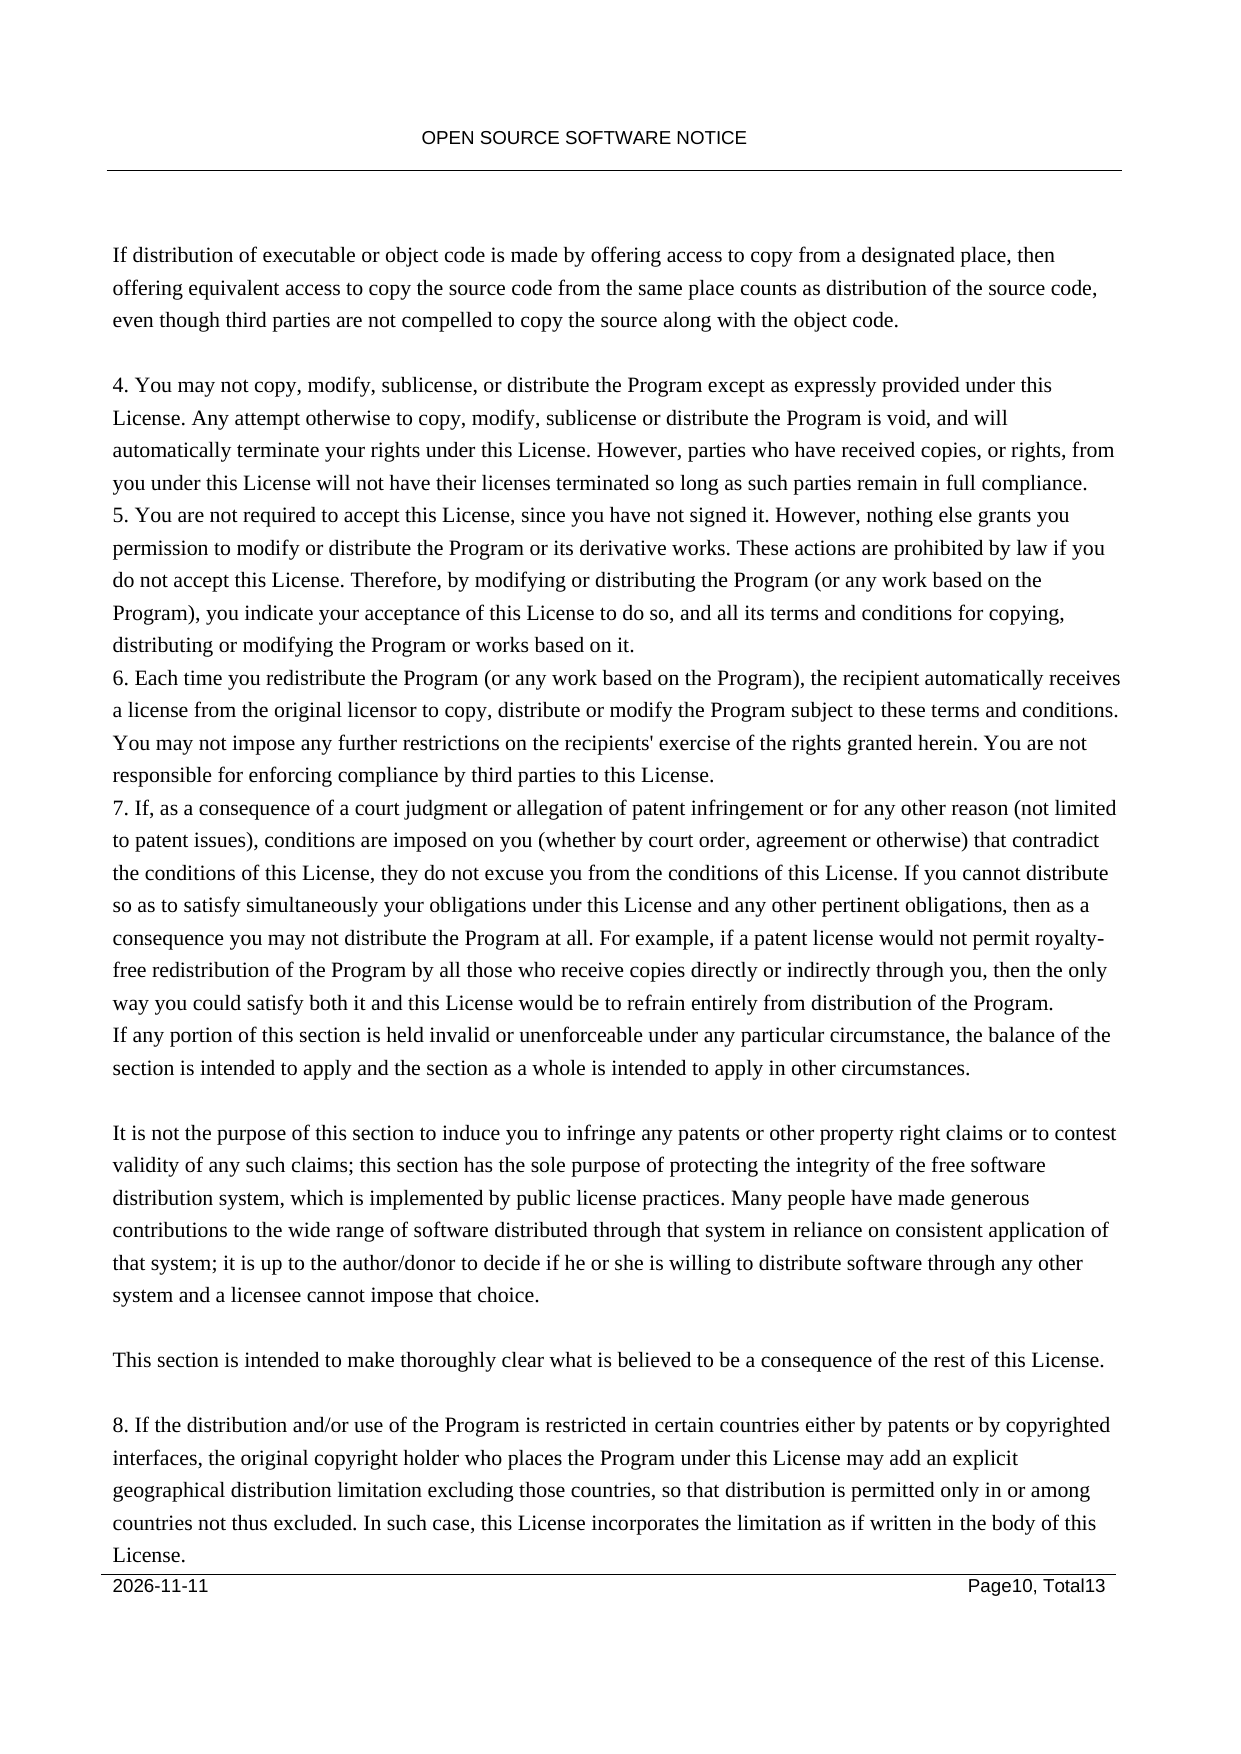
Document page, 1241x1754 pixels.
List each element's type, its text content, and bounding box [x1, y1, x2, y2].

text 8. If the distribution and/or use of the Program is restricted in certain countries either by patents or by copyrighted interfaces, the original copyright holder who places the Program under this License may add an explicit geographical distribution limitation excluding those countries, so that distribution is permitted only in or among countries not thus excluded. In such case, this License incorporates the limitation as if written in the body of this License. [112, 1409, 1128, 1571]
text If any portion of this section is held invalid or unenforceable under any particular circumstance, the balance of the section is intended to apply and the section as a whole is intended to apply in other circumstances. [112, 1019, 1128, 1084]
text If distribution of executable or object code is made by offering access to copy from a designated place, then offering equivalent access to copy the source code from the same place counts as distribution of the source code, even though third parties are not compelled to copy the source along with the object code. [112, 239, 1128, 336]
text It is not the purpose of this section to induce you to infringe any patents or other property right claims or to contest validity of any such claims; this section has the sole purpose of protecting the integrity of the free software distribution system, which is implemented by public license practices. Many people have made generous contributions to the wide range of software distributed through that system in reliance on consistent application of that system; it is up to the author/donor to decide if he or she is willing to distribute software through any other system and a licensee cannot impose that choice. [112, 1116, 1128, 1311]
text 6. Each time you redistribute the Program (or any work based on the Program), the recipient automatically receives a license from the original licensor to copy, distribute or modify the Program subject to these terms and conditions. You may not impose any further restrictions on the recipients' exercise of the rights granted herein. You are not responsible for enforcing compliance by third parties to this License. [112, 661, 1128, 791]
text 4. You may not copy, modify, sublicense, or distribute the Program except as expressly provided under this License. Any attempt otherwise to copy, modify, sublicense or distribute the Program is void, and will automatically terminate your rights under this License. However, parties who have received copies, or rights, from you under this License will not have their licenses terminated so long as such parties remain in full compliance. [112, 369, 1128, 499]
text 5. You are not required to accept this License, since you have not signed it. However, nothing else grants you permission to modify or distribute the Program or its derivative works. These actions are prohibited by law if you do not accept this License. Therefore, by modifying or distributing the Program (or any work based on the Program), you indicate your acceptance of this License to do so, and all its terms and conditions for copying, distributing or modifying the Program or works based on it. [112, 499, 1128, 661]
text 7. If, as a consequence of a court judgment or allegation of patent infringement or for any other reason (not limited to patent issues), conditions are imposed on you (whether by court order, agreement or otherwise) that contradict the conditions of this License, they do not excuse you from the conditions of this License. If you cannot distribute so as to satisfy simultaneously your obligations under this License and any other pertinent obligations, then as a consequence you may not distribute the Program at all. For example, if a patent license would not permit royalty-free redistribution of the Program by all those who receive copies directly or indirectly through you, then the only way you could satisfy both it and this License would be to refrain entirely from distribution of the Program. [112, 791, 1128, 1019]
text This section is intended to make thoroughly clear what is believed to be a consequence of the rest of this License. [112, 1344, 1128, 1376]
